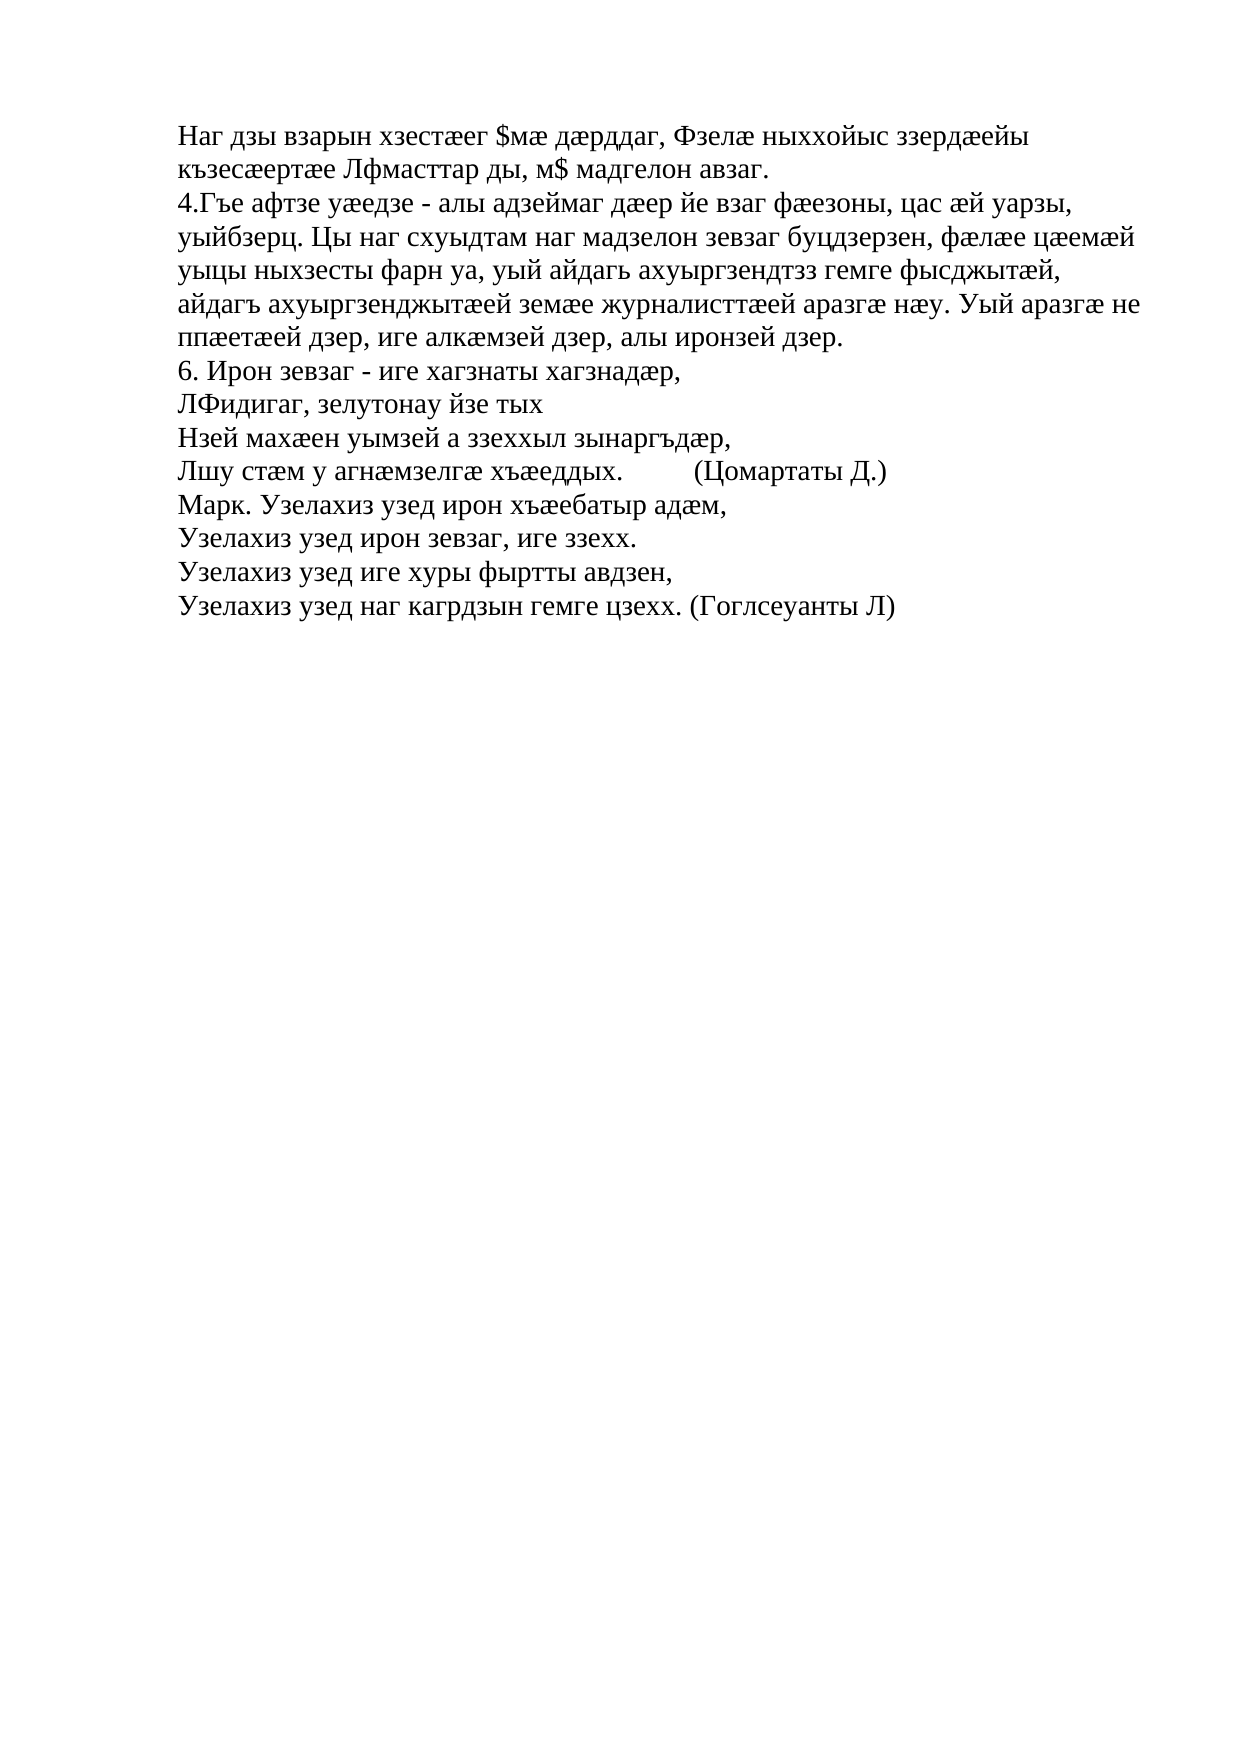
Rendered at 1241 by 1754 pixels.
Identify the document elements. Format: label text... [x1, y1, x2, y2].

text Узелахиз узед наг кагрдзын гемге цзехх. (Гоглсеуанты Л) [177, 588, 1152, 621]
text Наг дзы взарын хзестæег $мæ дæрддаг, Фзелæ ныххойыс ззердæейы къзесæертæе Лфмасттар ды, м$ мадгелон авзаг. [177, 118, 1152, 185]
text Лшу стæм у агнæмзелгæ хъæеддых. (Цомартаты Д.) [177, 453, 1152, 487]
text Нзей махæен уымзей а ззеххыл зынаргъдæр, [177, 420, 1152, 453]
text ЛФидигаг, зелутонау йзе тых [177, 386, 1152, 420]
text Узелахиз узед иге хуры фыртты авдзен, [177, 554, 1152, 588]
text Узелахиз узед ирон зевзаг, иге ззехх. [177, 521, 1152, 554]
text 4.Гъе афтзе уæедзе - алы адзеймаг дæер йе взаг фæезоны, цас æй уарзы, уыйбзерц. Цы наг схуыдтам наг мадзелон зевзаг буцдзерзен, фæлæе цæемæй уыцы ныхзесты фарн уа, уый айдагь ахуыргзендтзз гемге фысджытæй, айдагъ ахуыргзенджытæей земæе журналисттæей аразгæ нæу. Уый аразгæ не ппæетæей дзер, иге алкæмзей дзер, алы иронзей дзер. [177, 185, 1152, 353]
text 6. Ирон зевзаг - иге хагзнаты хагзнадæр, [177, 353, 1152, 386]
text Марк. Узелахиз узед ирон хъæебатыр адæм, [177, 487, 1152, 521]
